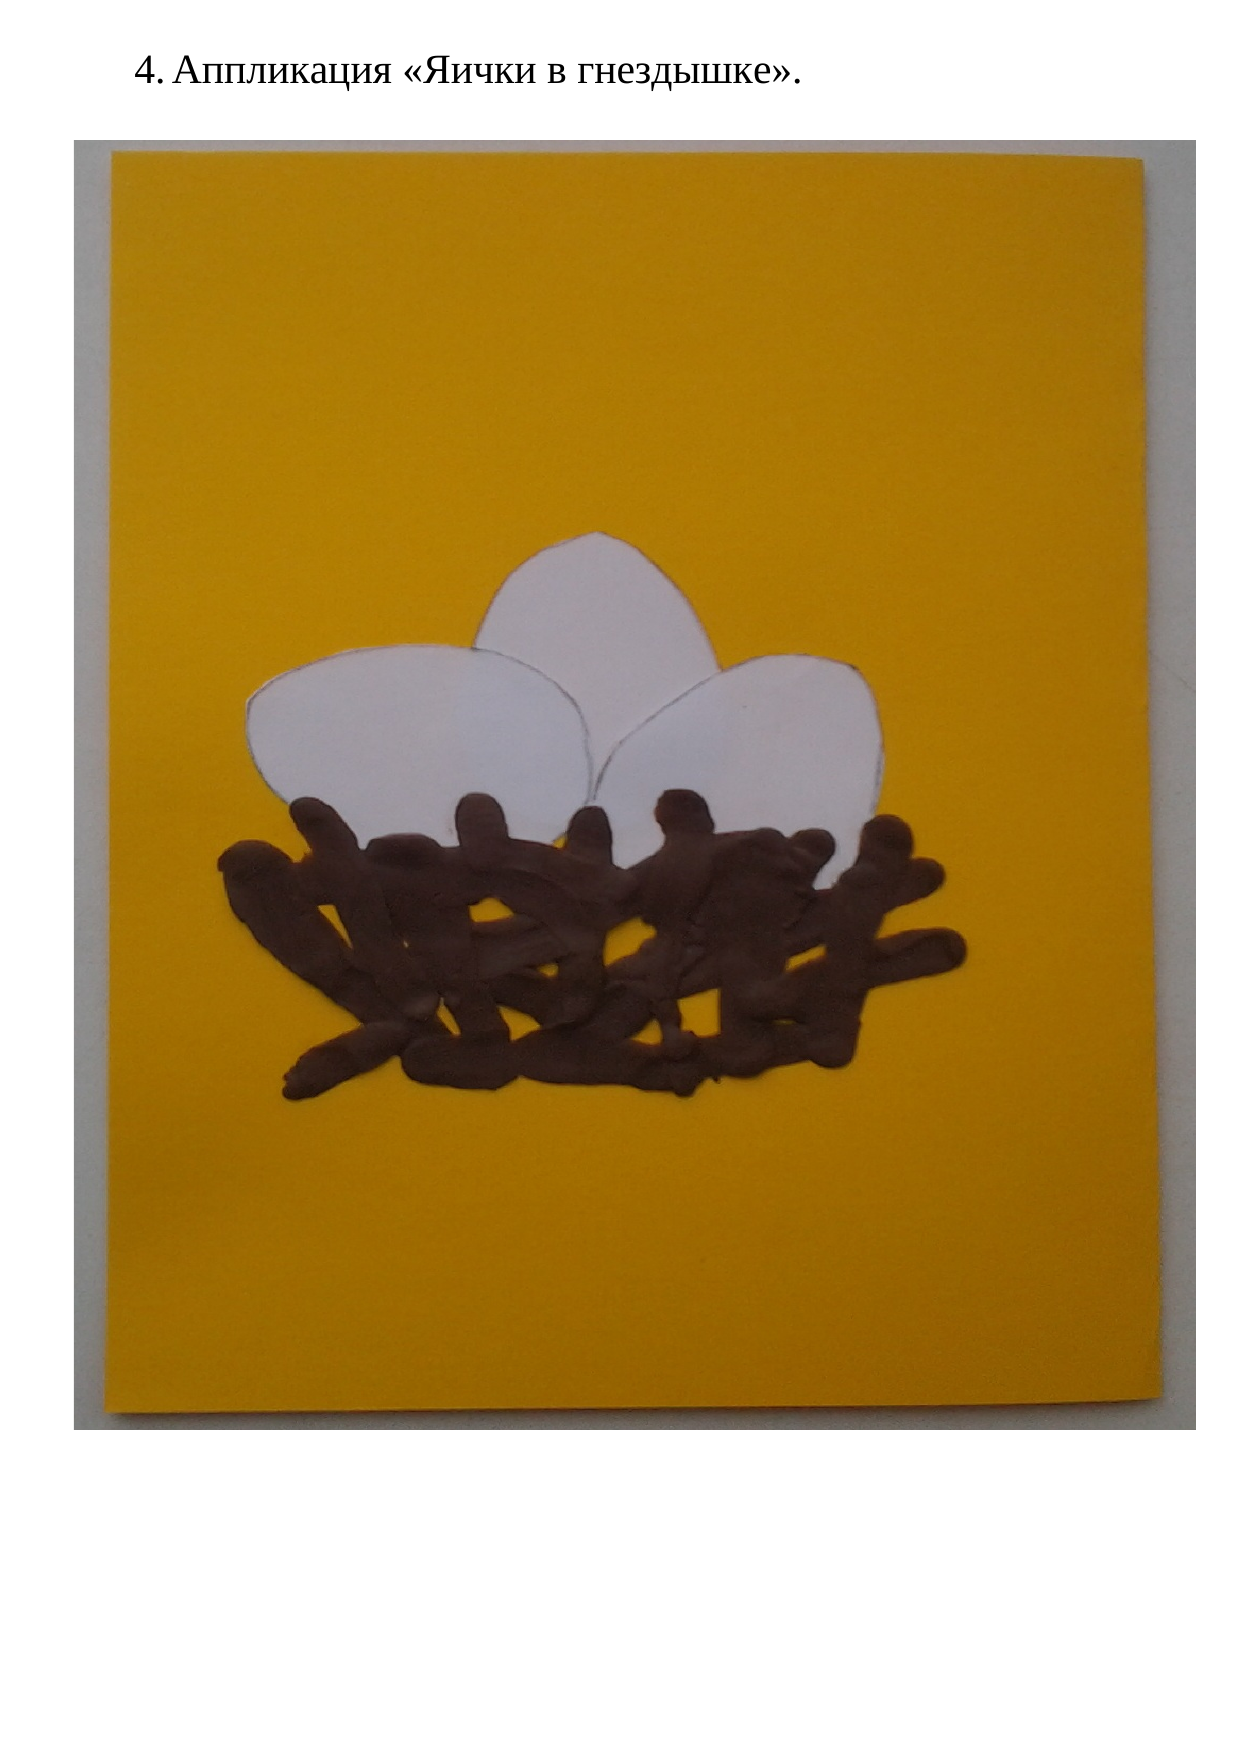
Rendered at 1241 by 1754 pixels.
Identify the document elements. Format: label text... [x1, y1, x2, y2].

list Аппликация «Яички в гнездышке». [134, 44, 1181, 92]
picture [73, 140, 1196, 1430]
